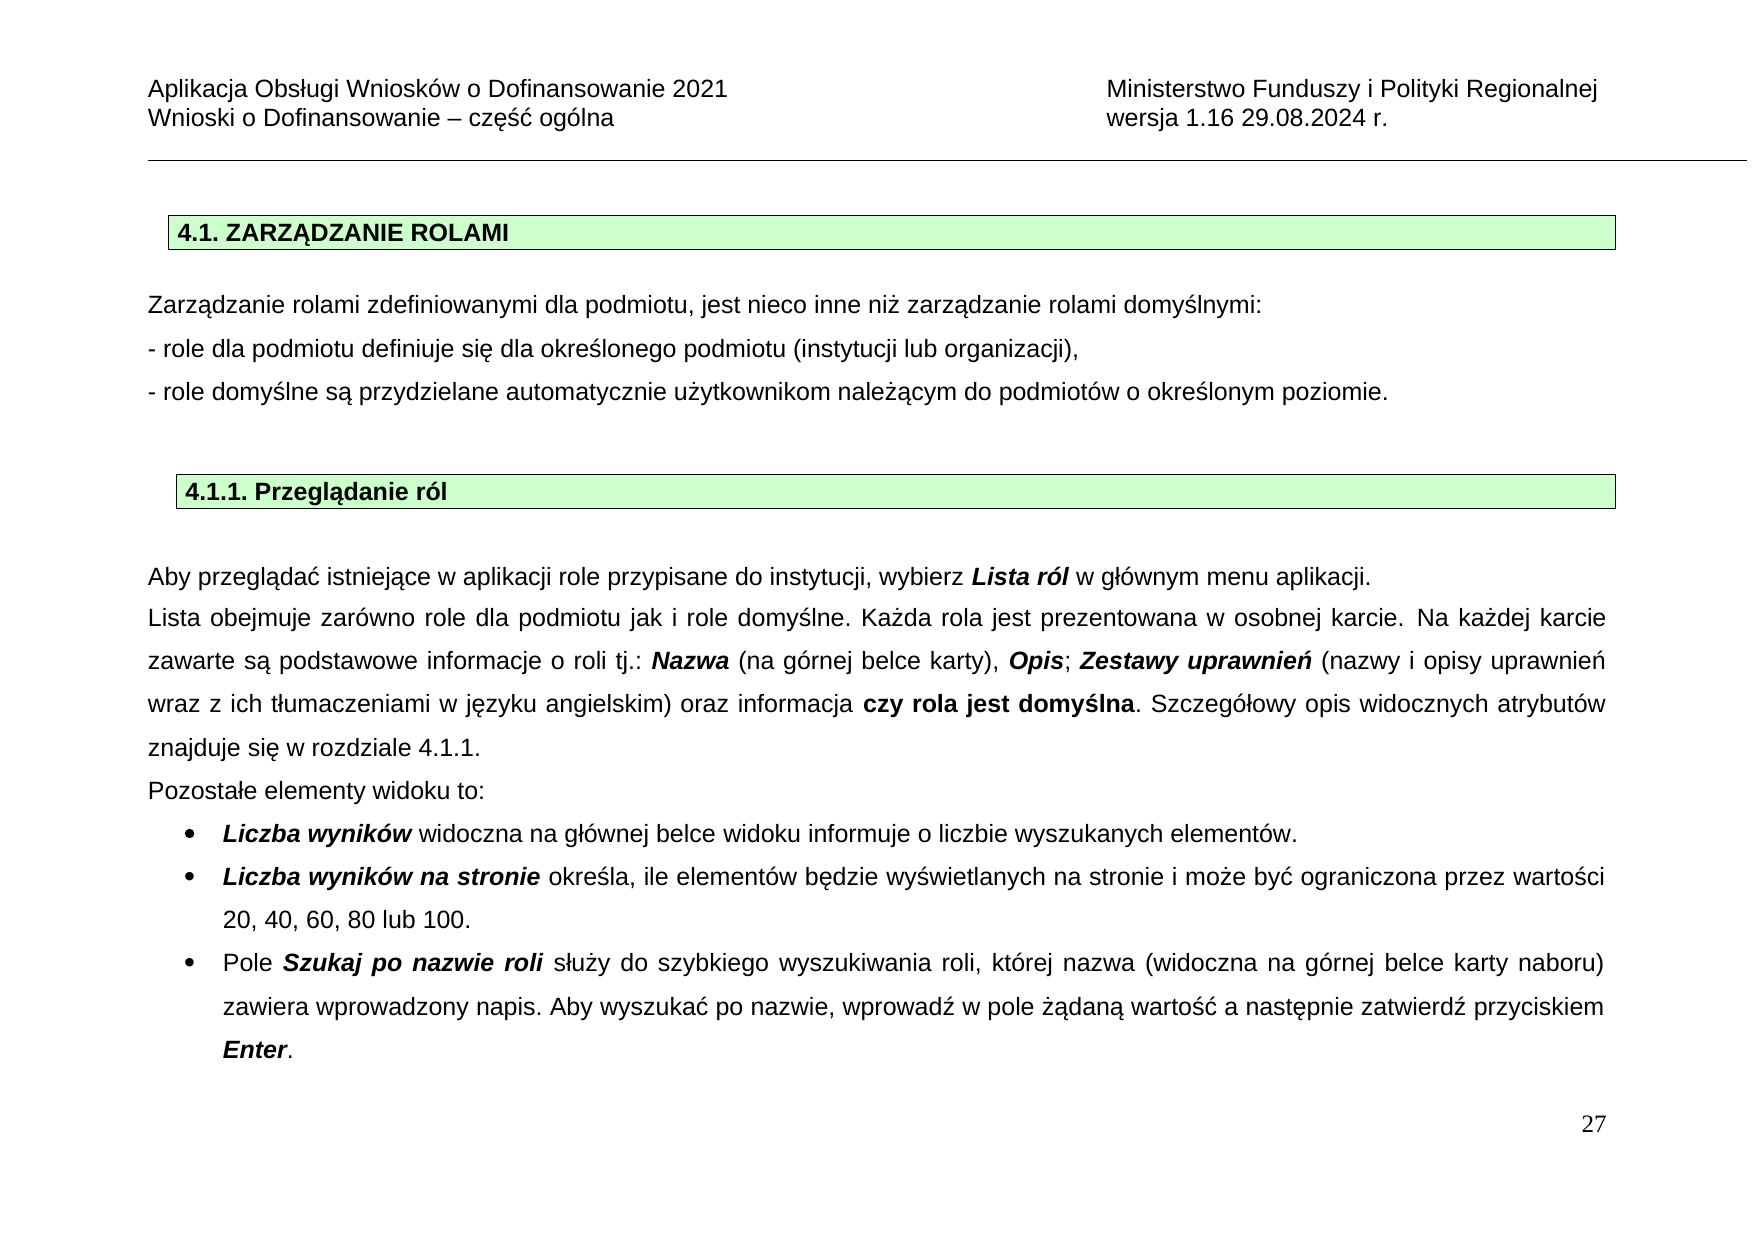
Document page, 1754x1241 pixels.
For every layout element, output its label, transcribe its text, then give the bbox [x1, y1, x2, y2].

text - role dla podmiotu definiuje się dla określonego podmiotu (instytucji lub organizacji), [148, 334, 1606, 362]
text - role domyślne są przydzielane automatycznie użytkownikom należącym do podmiotów o określonym poziomie. [148, 377, 1606, 406]
subtitle 4.1.1. Przeglądanie ról [177, 475, 1615, 508]
text Aby przeglądać istniejące w aplikacji role przypisane do instytucji, wybierz Lista ról w głównym menu aplikacji. [148, 562, 1606, 591]
list Liczba wyników widoczna na głównej belce widoku informuje o liczbie wyszukanych elementów. [185, 819, 1606, 848]
text Pozostałe elementy widoku to: [148, 776, 1606, 804]
list Liczba wyników na stronie określa, ile elementów będzie wyświetlanych na stronie i może być ograniczona przez wartości 20, 40, 60, 80 lub 100. [185, 862, 1606, 934]
text Lista obejmuje zarówno role dla podmiotu jak i role domyślne. Każda rola jest prezentowana w osobnej karcie. Na każdej karcie zawarte są podstawowe informacje o roli tj.: Nazwa (na górnej belce karty), Opis; Zestawy uprawnień (nazwy i opisy uprawnień wraz z ich tłumaczeniami w języku angielskim) oraz informacja czy rola jest domyślna. Szczegółowy opis widocznych atrybutów znajduje się w rozdziale 4.1.1. [148, 603, 1606, 761]
subtitle 4.1. ZARZĄDZANIE ROLAMI [169, 216, 1615, 249]
text Zarządzanie rolami zdefiniowanymi dla podmiotu, jest nieco inne niż zarządzanie rolami domyślnymi: [148, 291, 1606, 319]
list Pole Szukaj po nazwie roli służy do szybkiego wyszukiwania roli, której nazwa (widoczna na górnej belce karty naboru) zawiera wprowadzony napis. Aby wyszukać po nazwie, wprowadź w pole żądaną wartość a następnie zatwierdź przyciskiem Enter. [185, 948, 1606, 1063]
